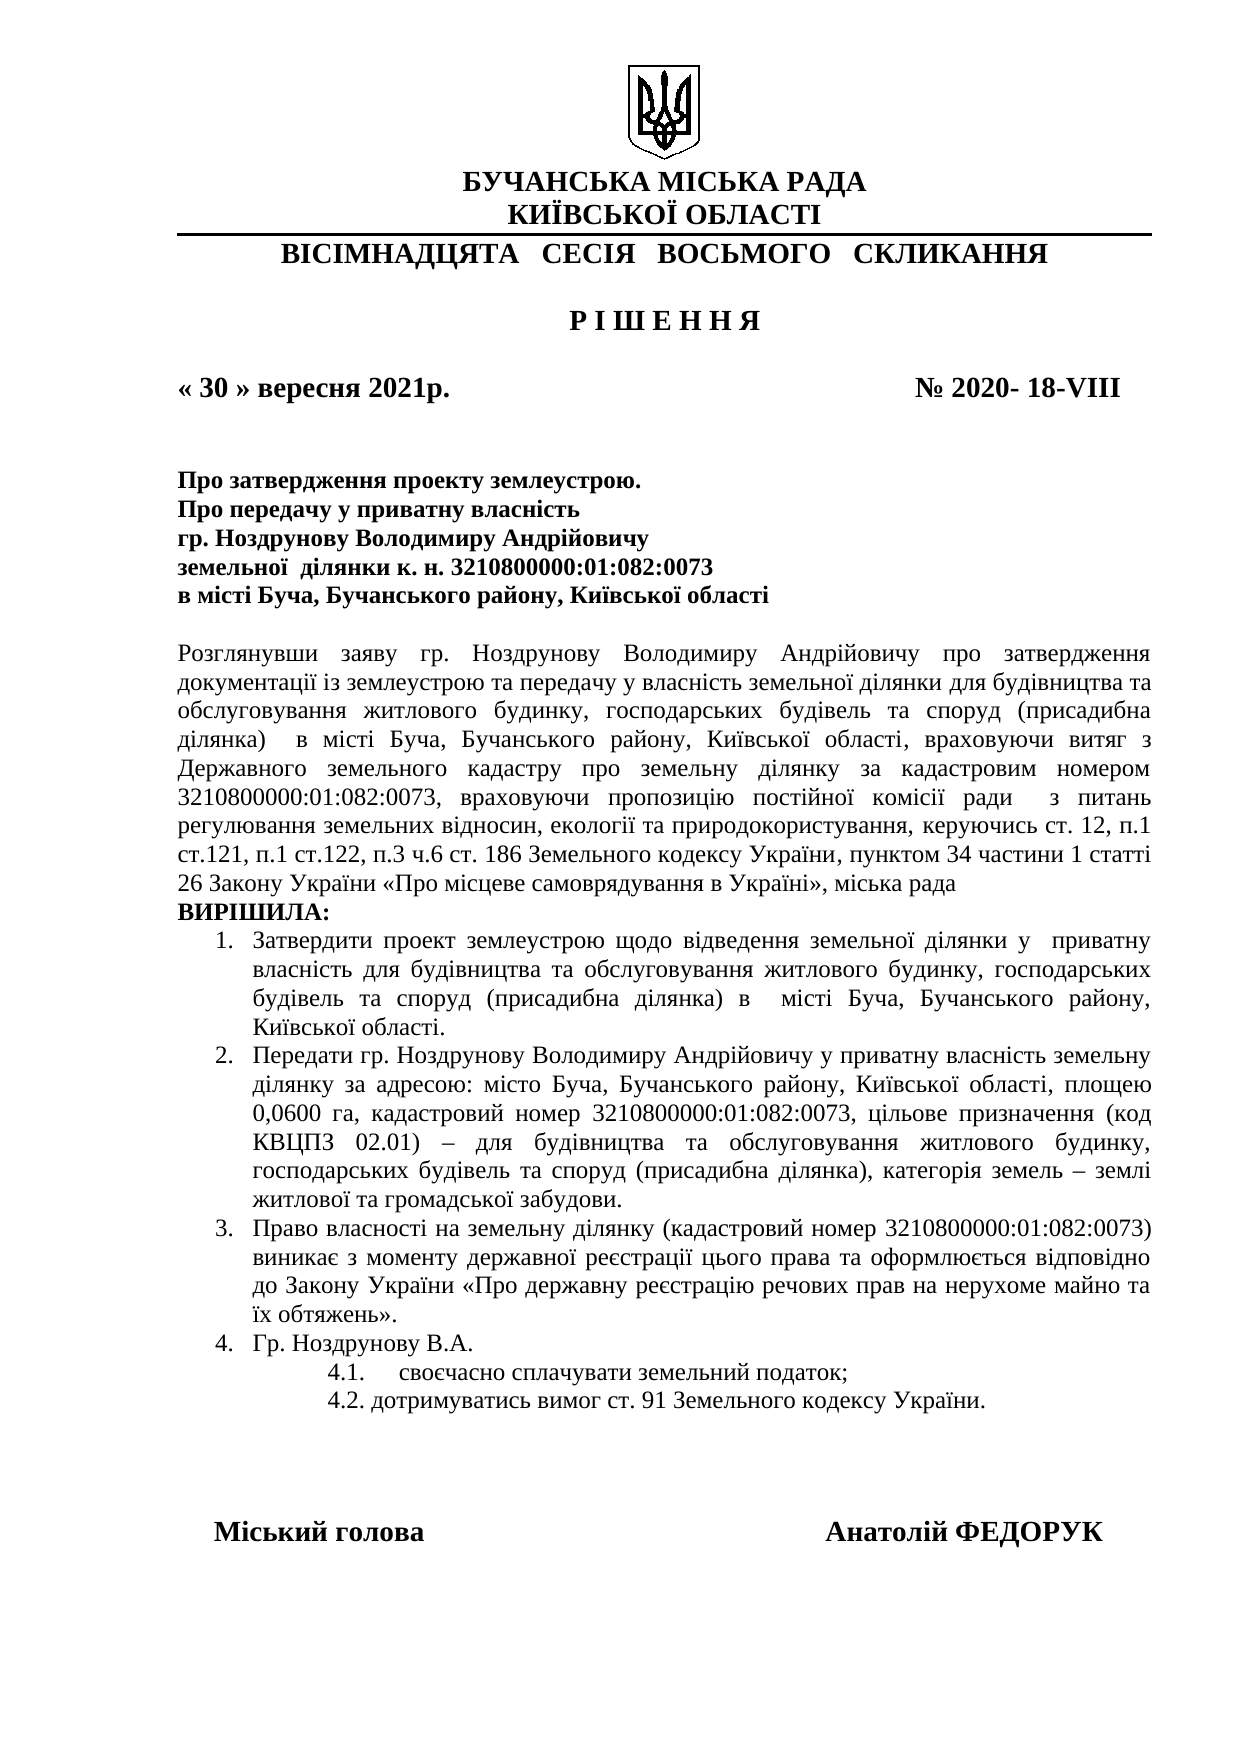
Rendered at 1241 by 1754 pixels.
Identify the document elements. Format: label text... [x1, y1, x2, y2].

text гр. Ноздрунову Володимиру Андрійовичу [177, 523, 1152, 552]
text земельної ділянки к. н. 3210800000:01:082:0073 [177, 552, 1152, 580]
text в місті Буча, Бучанського району, Київської області [177, 580, 1152, 609]
text КИЇВСЬКОЇ ОБЛАСТІ [177, 197, 1152, 233]
list своєчасно сплачувати земельний податок; [327, 1357, 1152, 1385]
list 4.2. дотримуватись вимог ст. 91 Земельного кодексу України. [327, 1385, 1152, 1414]
text Міський голова Анатолій ФЕДОРУК [213, 1514, 1152, 1548]
text Про передачу у приватну власність [177, 494, 1152, 523]
text Р І Ш Е Н Н Я [177, 303, 1152, 337]
list Право власності на земельну ділянку (кадастровий номер 3210800000:01:082:0073) виникає з моменту державної реєстрації цього права та оформлюється відповідно до Закону України «Про державну реєстрацію речових прав на нерухоме майно та їх обтяжень». [215, 1213, 1152, 1328]
list Гр. Ноздрунову В.А. [215, 1328, 1152, 1357]
text « 30 » вересня 2021р. № 2020- 18-VІІІ [177, 370, 1152, 404]
text ВІСІМНАДЦЯТА СЕСІЯ ВОСЬМОГО СКЛИКАННЯ [177, 236, 1152, 270]
text Розглянувши заяву гр. Ноздрунову Володимиру Андрійовичу про затвердження документації із землеустрою та передачу у власність земельної ділянки для будівництва та обслуговування житлового будинку, господарських будівель та споруд (присадибна ділянка) в місті Буча, Бучанського району, Київської області, враховуючи витяг з Державного земельного кадастру про земельну ділянку за кадастровим номером 3210800000:01:082:0073, враховуючи пропозицію постійної комісії ради з питань регулювання земельних відносин, екології та природокористування, керуючись ст. 12, п.1 ст.121, п.1 ст.122, п.3 ч.6 ст. 186 Земельного кодексу України, пунктом 34 частини 1 статті 26 Закону України «Про місцеве самоврядування в Україні», міська рада [177, 638, 1152, 897]
text ВИРІШИЛА: [177, 897, 1152, 925]
list Затвердити проект землеустрою щодо відведення земельної ділянки у приватну власність для будівництва та обслуговування житлового будинку, господарських будівель та споруд (присадибна ділянка) в місті Буча, Бучанського району, Київської області. [215, 925, 1152, 1040]
list Передати гр. Ноздрунову Володимиру Андрійовичу у приватну власність земельну ділянку за адресою: місто Буча, Бучанського району, Київської області, площею 0,0600 га, кадастровий номер 3210800000:01:082:0073, цільове призначення (код КВЦПЗ 02.01) – для будівництва та обслуговування житлового будинку, господарських будівель та споруд (присадибна ділянка), категорія земель – землі житлової та громадської забудови. [215, 1040, 1152, 1213]
text Про затвердження проекту землеустрою. [177, 465, 1152, 494]
text БУЧАНСЬКА МІСЬКА РАДА [177, 164, 1152, 197]
